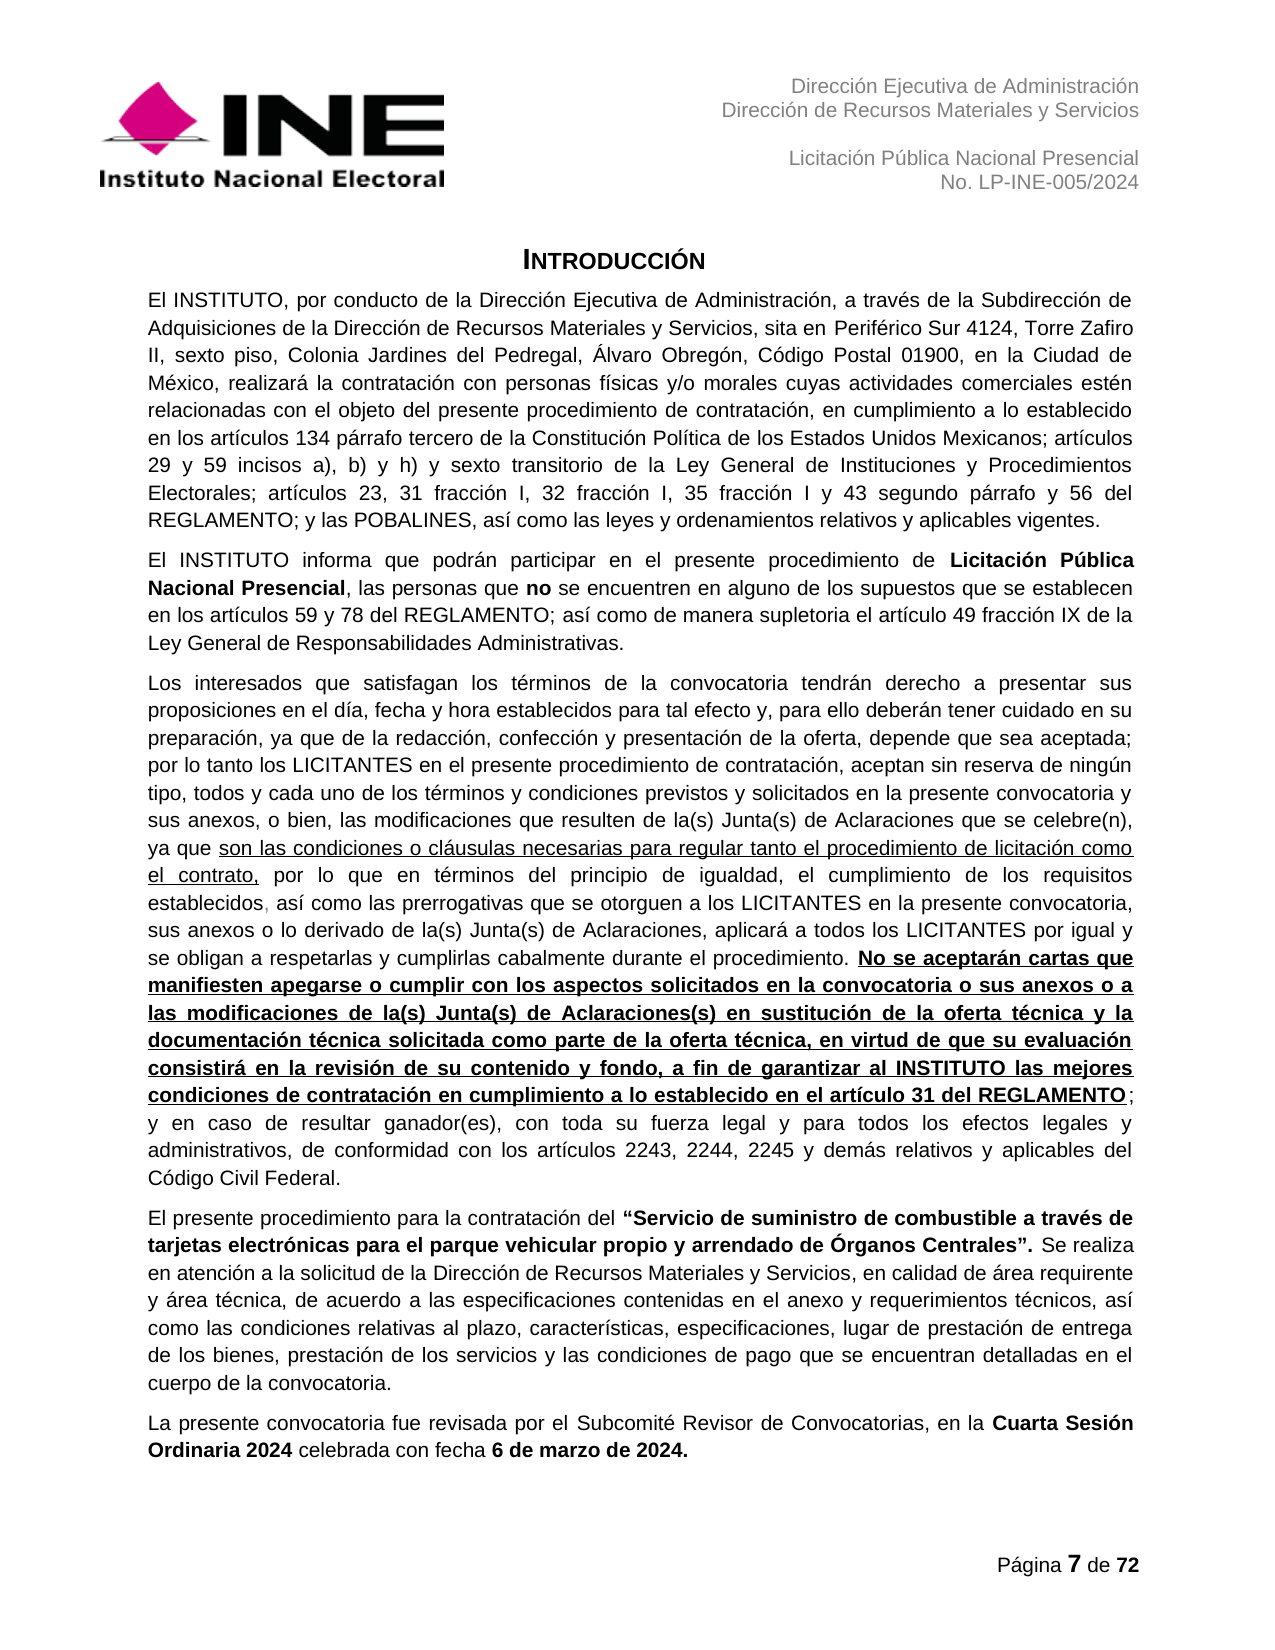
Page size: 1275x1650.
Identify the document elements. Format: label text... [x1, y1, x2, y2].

list El presente procedimiento para la contratación del “Servicio de suministro de combustible a través de tarjetas electrónicas para el parque vehicular propio y arrendado de Órganos Centrales”. Se realiza en atención a la solicitud de la Dirección de Recursos Materiales y Servicios, en calidad de área requirente y área técnica, de acuerdo a las especificaciones contenidas en el anexo y requerimientos técnicos, así como las condiciones relativas al plazo, características, especificaciones, lugar de prestación de entrega de los bienes, prestación de los servicios y las condiciones de pago que se encuentran detalladas en el cuerpo de la convocatoria. [148, 1205, 1134, 1394]
picture [100, 82, 444, 187]
text Los interesados que satisfagan los términos de la convocatoria tendrán derecho a presentar sus proposiciones en el día, fecha y hora establecidos para tal efecto y, para ello deberán tener cuidado en su preparación, ya que de la redacción, confección y presentación de la oferta, depende que sea aceptada; por lo tanto los LICITANTES en el presente procedimiento de contratación, aceptan sin reserva de ningún tipo, todos y cada uno de los términos y condiciones previstos y solicitados en la presente convocatoria y sus anexos, o bien, las modificaciones que resulten de la(s) Junta(s) de Aclaraciones que se celebre(n), ya que son las condiciones o cláusulas necesarias para regular tanto el procedimiento de licitación como el contrato, por lo que en términos del principio de igualdad, el cumplimiento de los requisitos establecidos, así como las prerrogativas que se otorguen a los LICITANTES en la presente convocatoria, sus anexos o lo derivado de la(s) Junta(s) de Aclaraciones, aplicará a todos los LICITANTES por igual y se obligan a respetarlas y cumplirlas cabalmente durante el procedimiento. No se aceptarán cartas que manifiesten apegarse o cumplir con los aspectos solicitados en la convocatoria o sus anexos o a las modificaciones de la(s) Junta(s) de Aclaraciones(s) en sustitución de la oferta técnica y la documentación técnica solicitada como parte de la oferta técnica, en virtud de que su evaluación consistirá en la revisión de su contenido y fondo, a fin de garantizar al INSTITUTO las mejores condiciones de contratación en cumplimiento a lo establecido en el artículo 31 del REGLAMENTO; y en caso de resultar ganador(es), con toda su fuerza legal y para todos los efectos legales y administrativos, de conformidad con los artículos 2243, 2244, 2245 y demás relativos y aplicables del Código Civil Federal. [148, 1077, 1134, 1189]
text Introducción [148, 242, 1080, 275]
text Los interesados que satisfagan los términos de la convocatoria tendrán derecho a presentar sus proposiciones en el día, fecha y hora establecidos para tal efecto y, para ello deberán tener cuidado en su preparación, ya que de la redacción, confección y presentación de la oferta, depende que sea aceptada; por lo tanto los LICITANTES en el presente procedimiento de contratación, aceptan sin reserva de ningún tipo, todos y cada uno de los términos y condiciones previstos y solicitados en la presente convocatoria y sus anexos, o bien, las modificaciones que resulten de la(s) Junta(s) de Aclaraciones que se celebre(n), ya que son las condiciones o cláusulas necesarias para regular tanto el procedimiento de licitación como el contrato, por lo que en términos del principio de igualdad, el cumplimiento de los requisitos establecidos, así como las prerrogativas que se otorguen a los LICITANTES en la presente convocatoria, sus anexos o lo derivado de la(s) Junta(s) de Aclaraciones, aplicará a todos los LICITANTES por igual y se obligan a respetarlas y cumplirlas cabalmente durante el procedimiento. No se aceptarán cartas que manifiesten apegarse o cumplir con los aspectos solicitados en la convocatoria o sus anexos o a las modificaciones de la(s) Junta(s) de Aclaraciones(s) en sustitución de la oferta técnica y la documentación técnica solicitada como parte de la oferta técnica, en virtud de que su evaluación consistirá en la revisión de su contenido y fondo, a fin de garantizar al INSTITUTO las mejores condiciones de contratación en cumplimiento a lo establecido en el artículo 31 del REGLAMENTO; y en caso de resultar ganador(es), con toda su fuerza legal y para todos los efectos legales y administrativos, de conformidad con los artículos 2243, 2244, 2245 y demás relativos y aplicables del Código Civil Federal. [148, 670, 1134, 994]
text La presente convocatoria fue revisada por el Subcomité Revisor de Convocatorias, en la Cuarta Sesión Ordinaria 2024 celebrada con fecha 6 de marzo de 2024. [148, 1410, 1134, 1462]
text El INSTITUTO informa que podrán participar en el presente procedimiento de Licitación Pública Nacional Presencial, las personas que no se encuentren en alguno de los supuestos que se establecen en los artículos 59 y 78 del REGLAMENTO; así como de manera supletoria el artículo 49 fracción IX de la Ley General de Responsabilidades Administrativas. [148, 548, 1134, 654]
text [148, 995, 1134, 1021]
text El INSTITUTO, por conducto de la Dirección Ejecutiva de Administración, a través de la Subdirección de Adquisiciones de la Dirección de Recursos Materiales y Servicios, sita en Periférico Sur 4124, Torre Zafiro II, sexto piso, Colonia Jardines del Pedregal, Álvaro Obregón, Código Postal 01900, en la Ciudad de México, realizará la contratación con personas físicas y/o morales cuyas actividades comerciales estén relacionadas con el objeto del presente procedimiento de contratación, en cumplimiento a lo establecido en los artículos 134 párrafo tercero de la Constitución Política de los Estados Unidos Mexicanos; artículos 29 y 59 incisos a), b) y h) y sexto transitorio de la Ley General de Instituciones y Procedimientos Electorales; artículos 23, 31 fracción I, 32 fracción I, 35 fracción I y 43 segundo párrafo y 56 del REGLAMENTO; y las POBALINES, así como las leyes y ordenamientos relativos y aplicables vigentes. [148, 288, 1134, 532]
